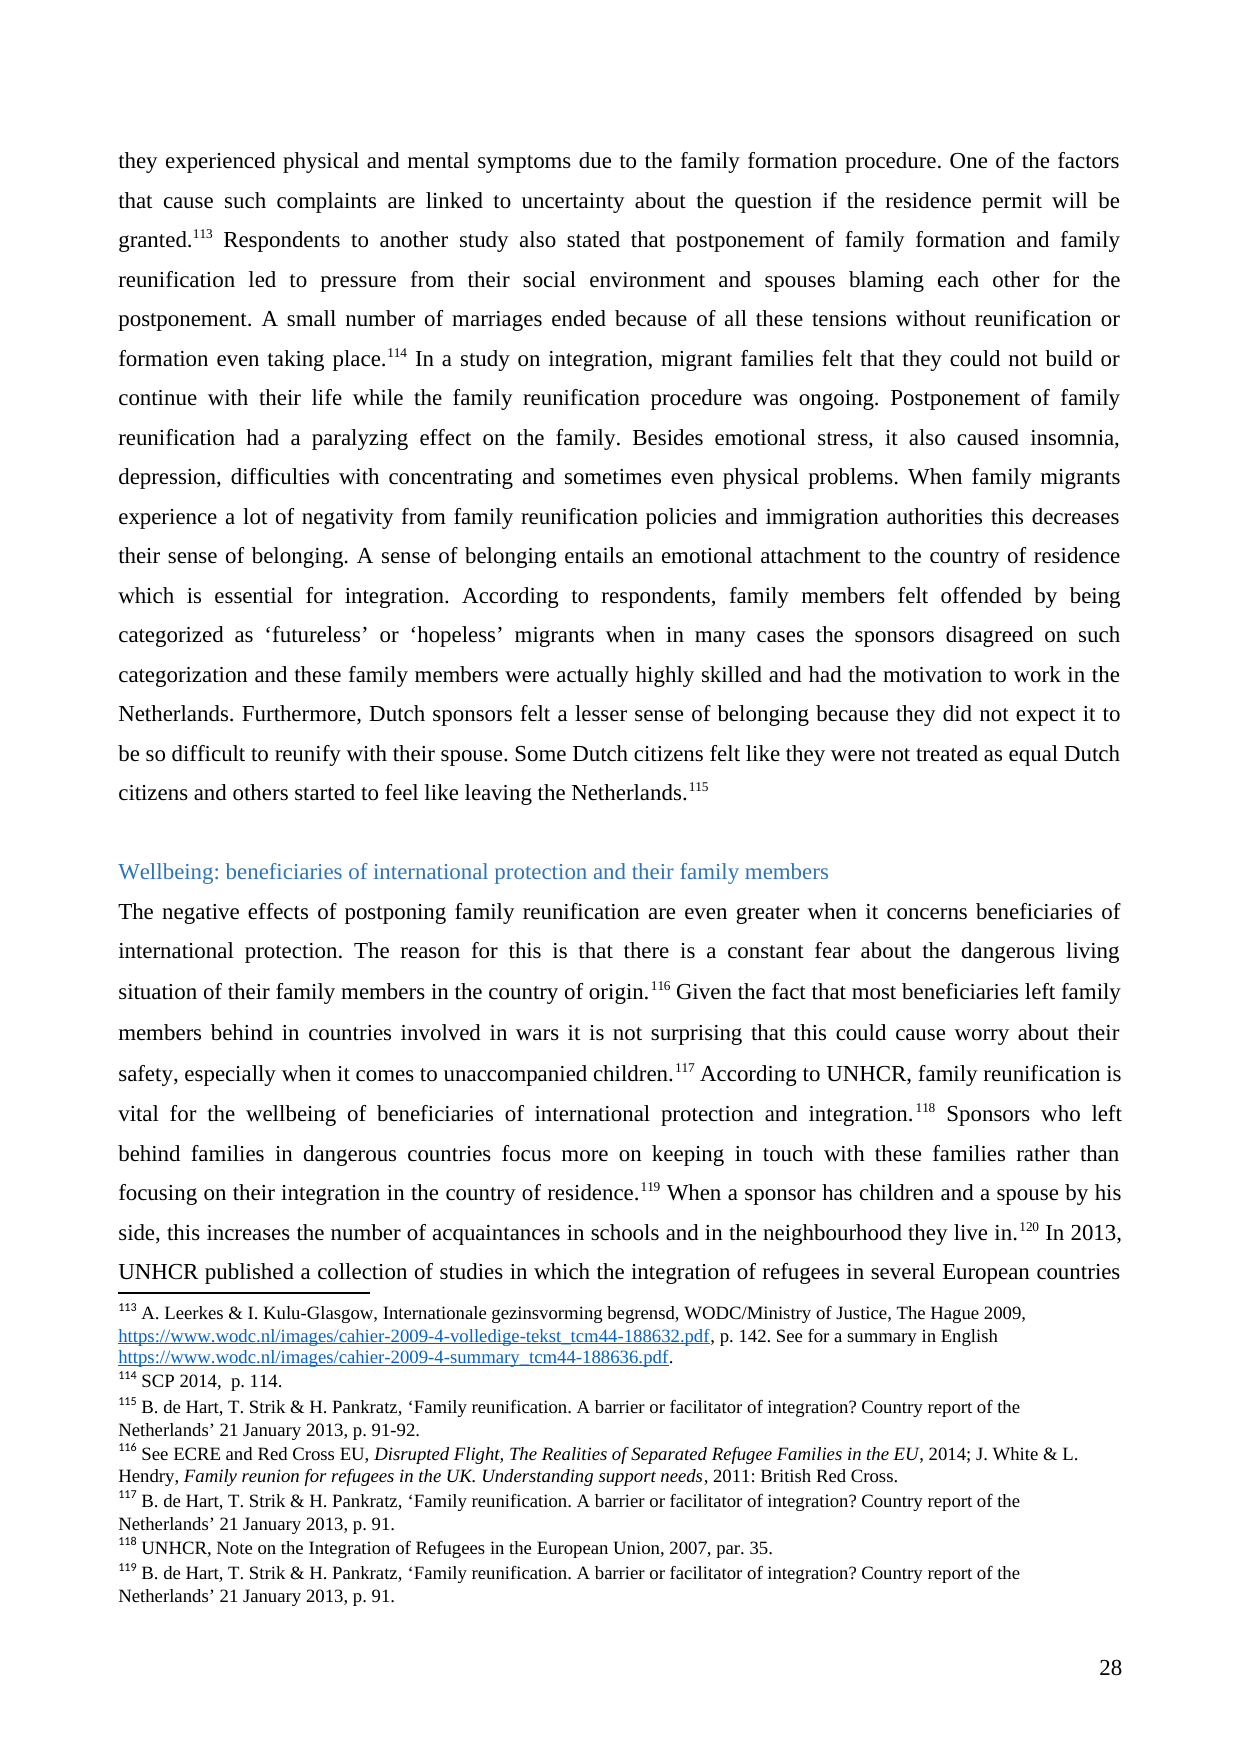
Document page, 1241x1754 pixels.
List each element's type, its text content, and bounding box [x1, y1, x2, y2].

text Wellbeing: beneficiaries of international protection and their family members [118, 858, 1122, 884]
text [118, 898, 1122, 1284]
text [118, 148, 1122, 806]
